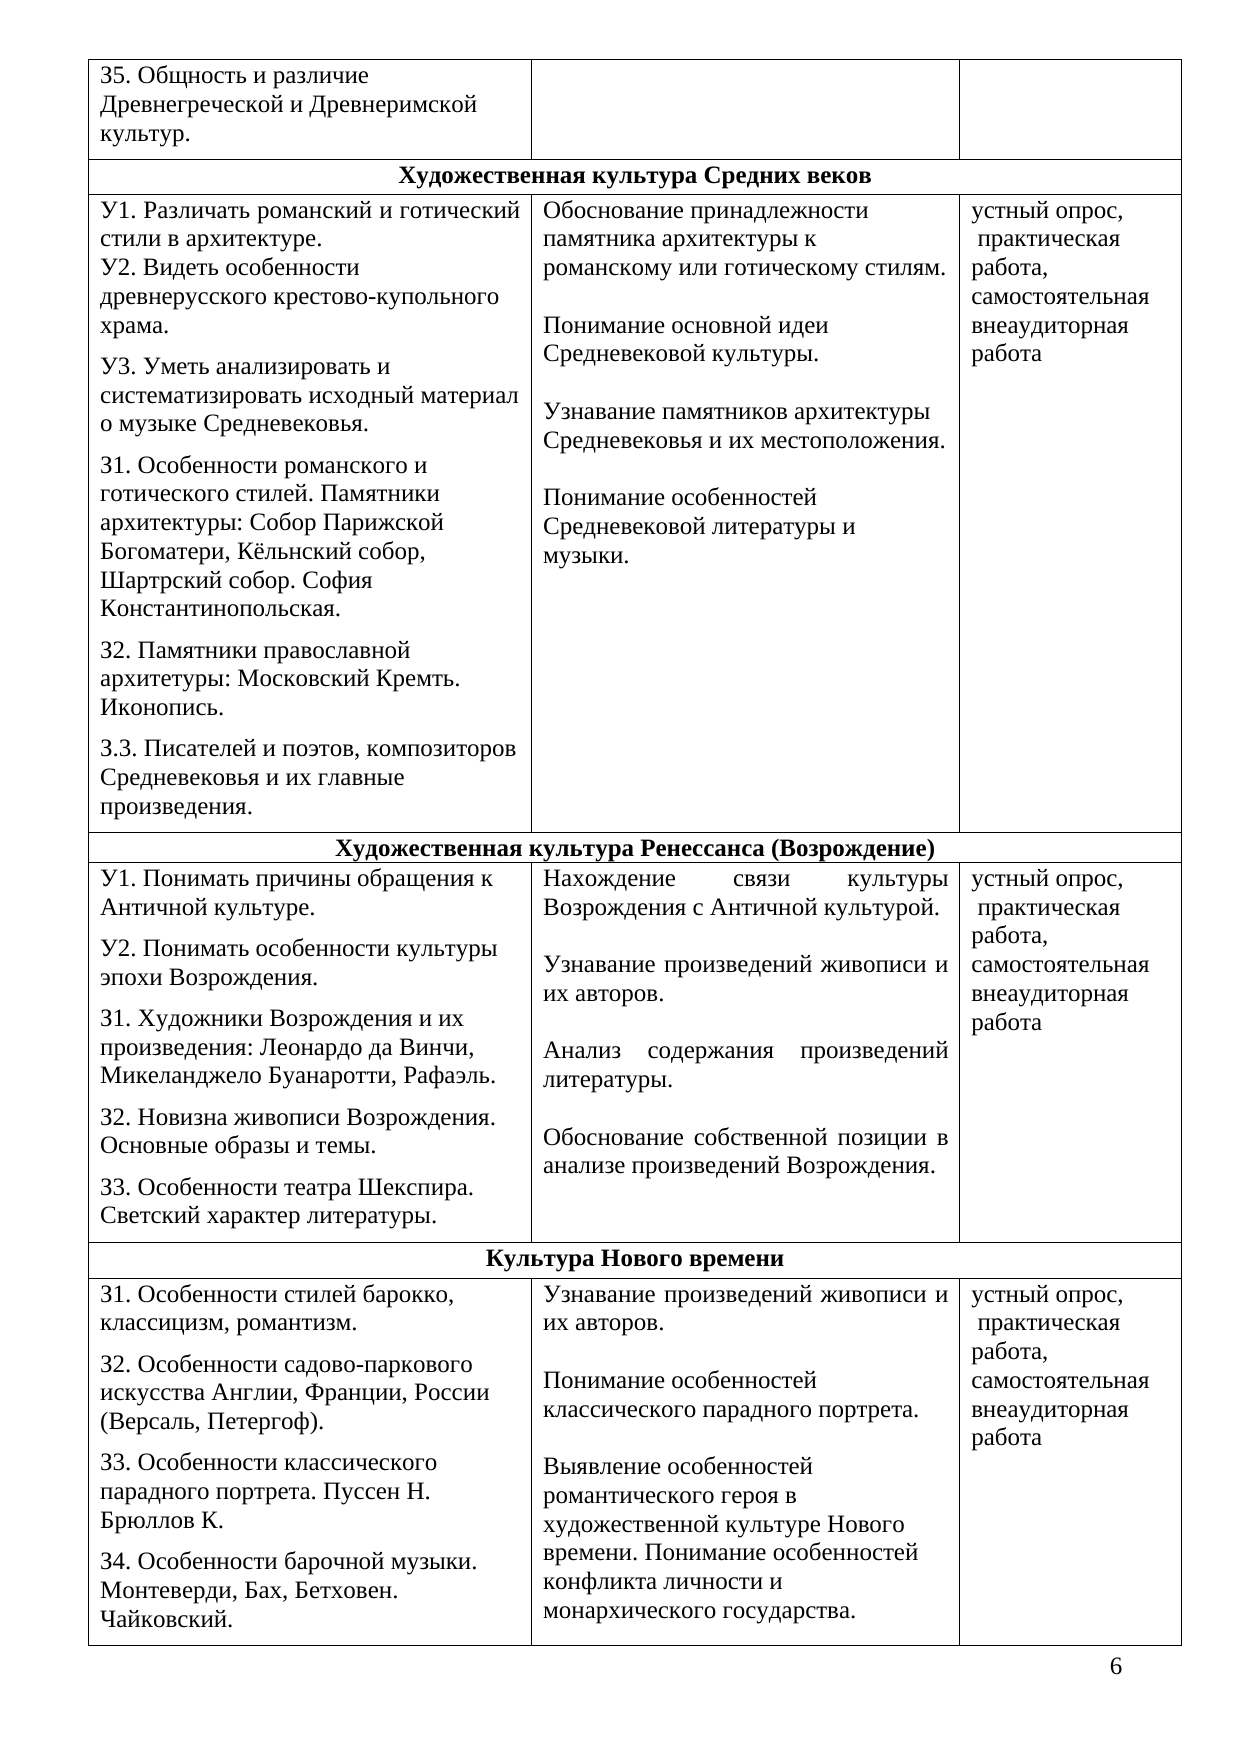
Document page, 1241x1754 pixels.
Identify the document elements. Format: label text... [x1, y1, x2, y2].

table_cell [89, 1279, 531, 1645]
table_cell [89, 60, 531, 159]
table_cell устный опрос, практическая работа, самостоятельная внеаудиторная работа [960, 195, 1181, 832]
table_cell У1. Различать романский и готический стили в архитектуре. У2. Видеть особенности древнерусского крестово-купольного храма. У3. Уметь анализировать и систематизировать исходный материал о музыке Средневековья. З1. Особенности романского и готического стилей. Памятники архитектуры: Собор Парижской Богоматери, Кёльнский собор, Шартрский собор. София Константинопольская. З2. Памятники православной архитетуры: Московский Кремть. Иконопись. З.3. Писателей и поэтов, композиторов Средневековья и их главные произведения. [89, 195, 531, 832]
table_cell устный опрос, практическая работа, самостоятельная внеаудиторная работа [960, 863, 1181, 1242]
table_cell Художественная культура Средних веков [89, 160, 1181, 194]
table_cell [532, 1279, 959, 1645]
table_cell Нахождение связи культуры Возрождения с Античной культурой. Узнавание произведений живописи и их авторов. Анализ содержания произведений литературы. Обоснование собственной позиции в анализе произведений Возрождения. [532, 863, 959, 1242]
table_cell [532, 60, 959, 159]
table_cell Обоснование принадлежности памятника архитектуры к романскому или готическому стилям. Понимание основной идеи Средневековой культуры. Узнавание памятников архитектуры Средневековья и их местоположения. Понимание особенностей Средневековой литературы и музыки. [532, 195, 959, 832]
table_cell Культура Нового времени [89, 1243, 1181, 1278]
table_cell Художественная культура Ренессанса (Возрождение) [89, 833, 1181, 862]
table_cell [960, 1279, 1181, 1645]
table_cell У1. Понимать причины обращения к Античной культуре. У2. Понимать особенности культуры эпохи Возрождения. З1. Художники Возрождения и их произведения: Леонардо да Винчи, Микеланджело Буанаротти, Рафаэль. З2. Новизна живописи Возрождения. Основные образы и темы. З3. Особенности театра Шекспира. Светский характер литературы. [89, 863, 531, 1242]
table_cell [960, 60, 1181, 159]
